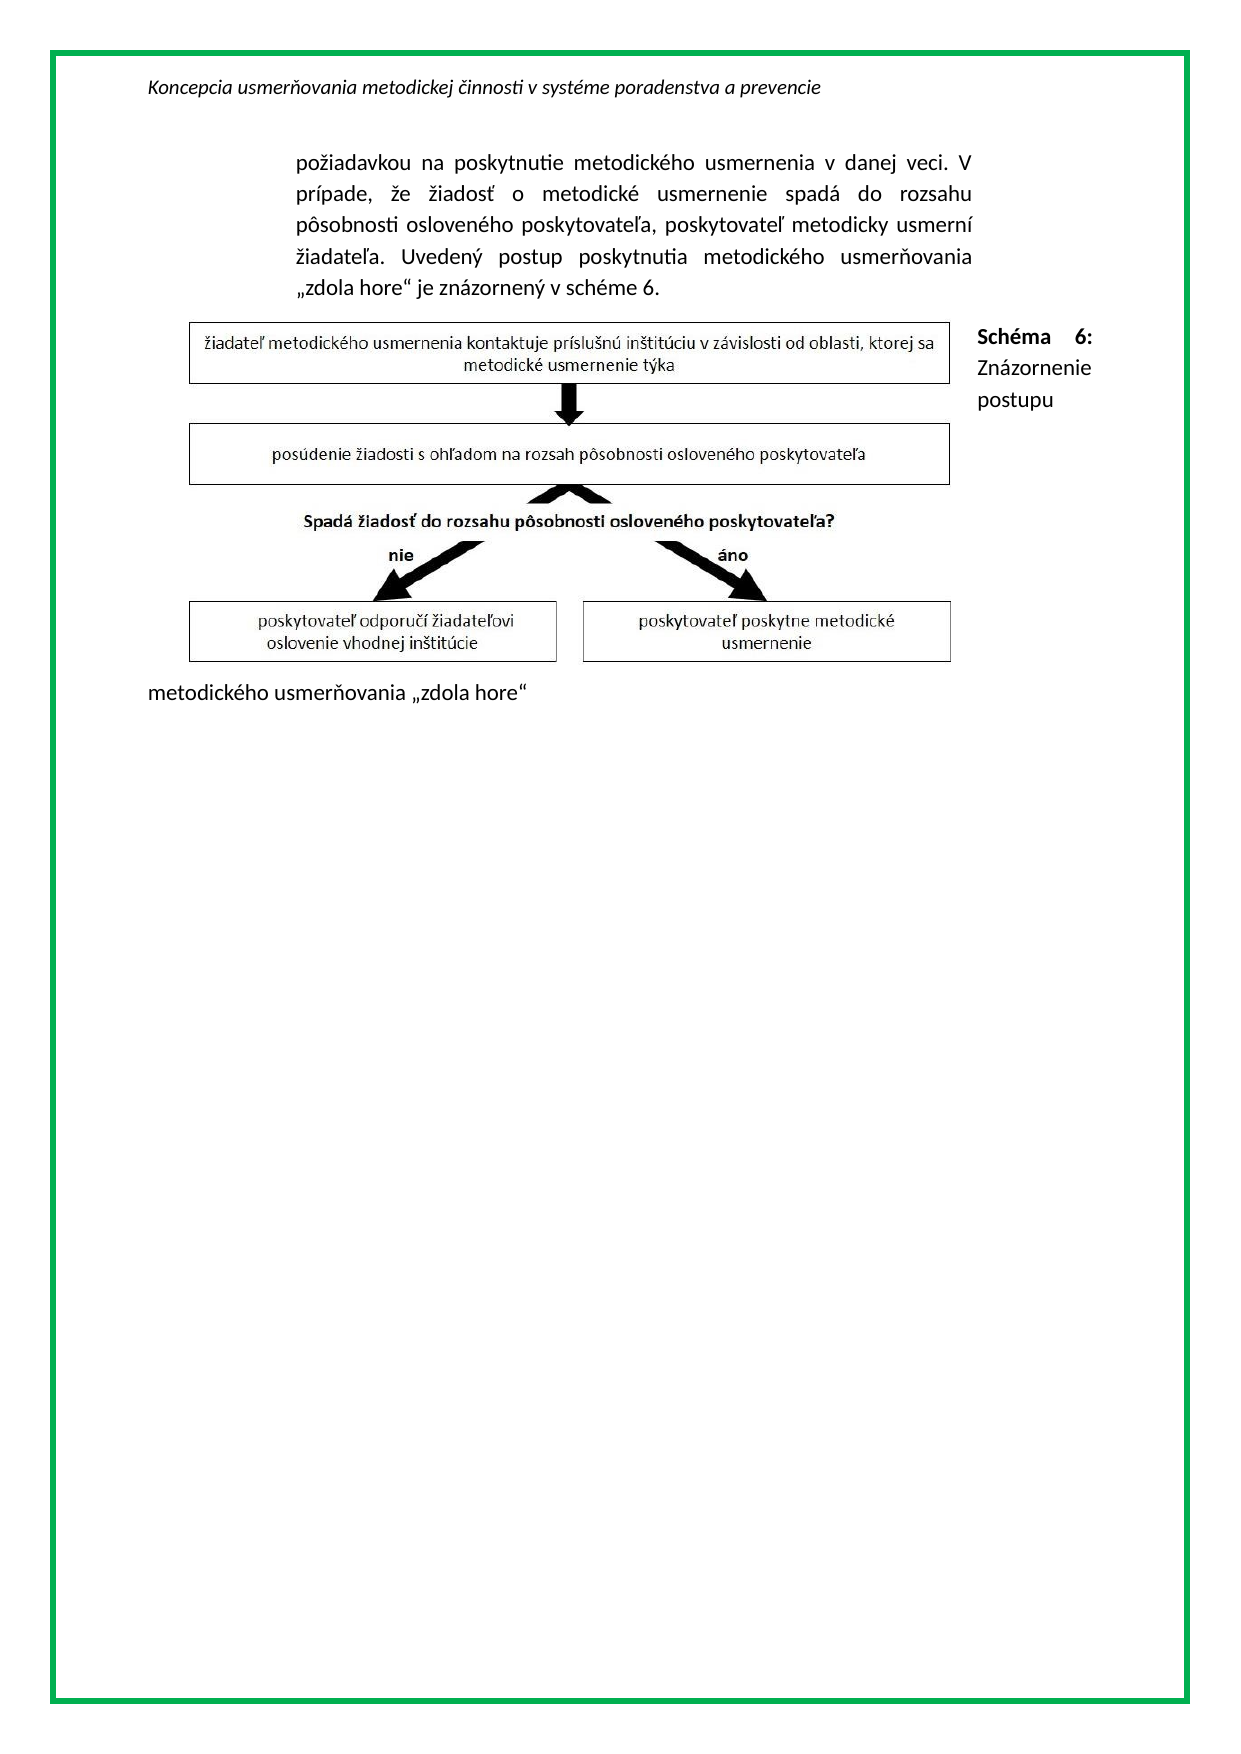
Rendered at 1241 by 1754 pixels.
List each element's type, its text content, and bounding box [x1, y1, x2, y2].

picture [189, 311, 951, 665]
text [296, 148, 973, 301]
